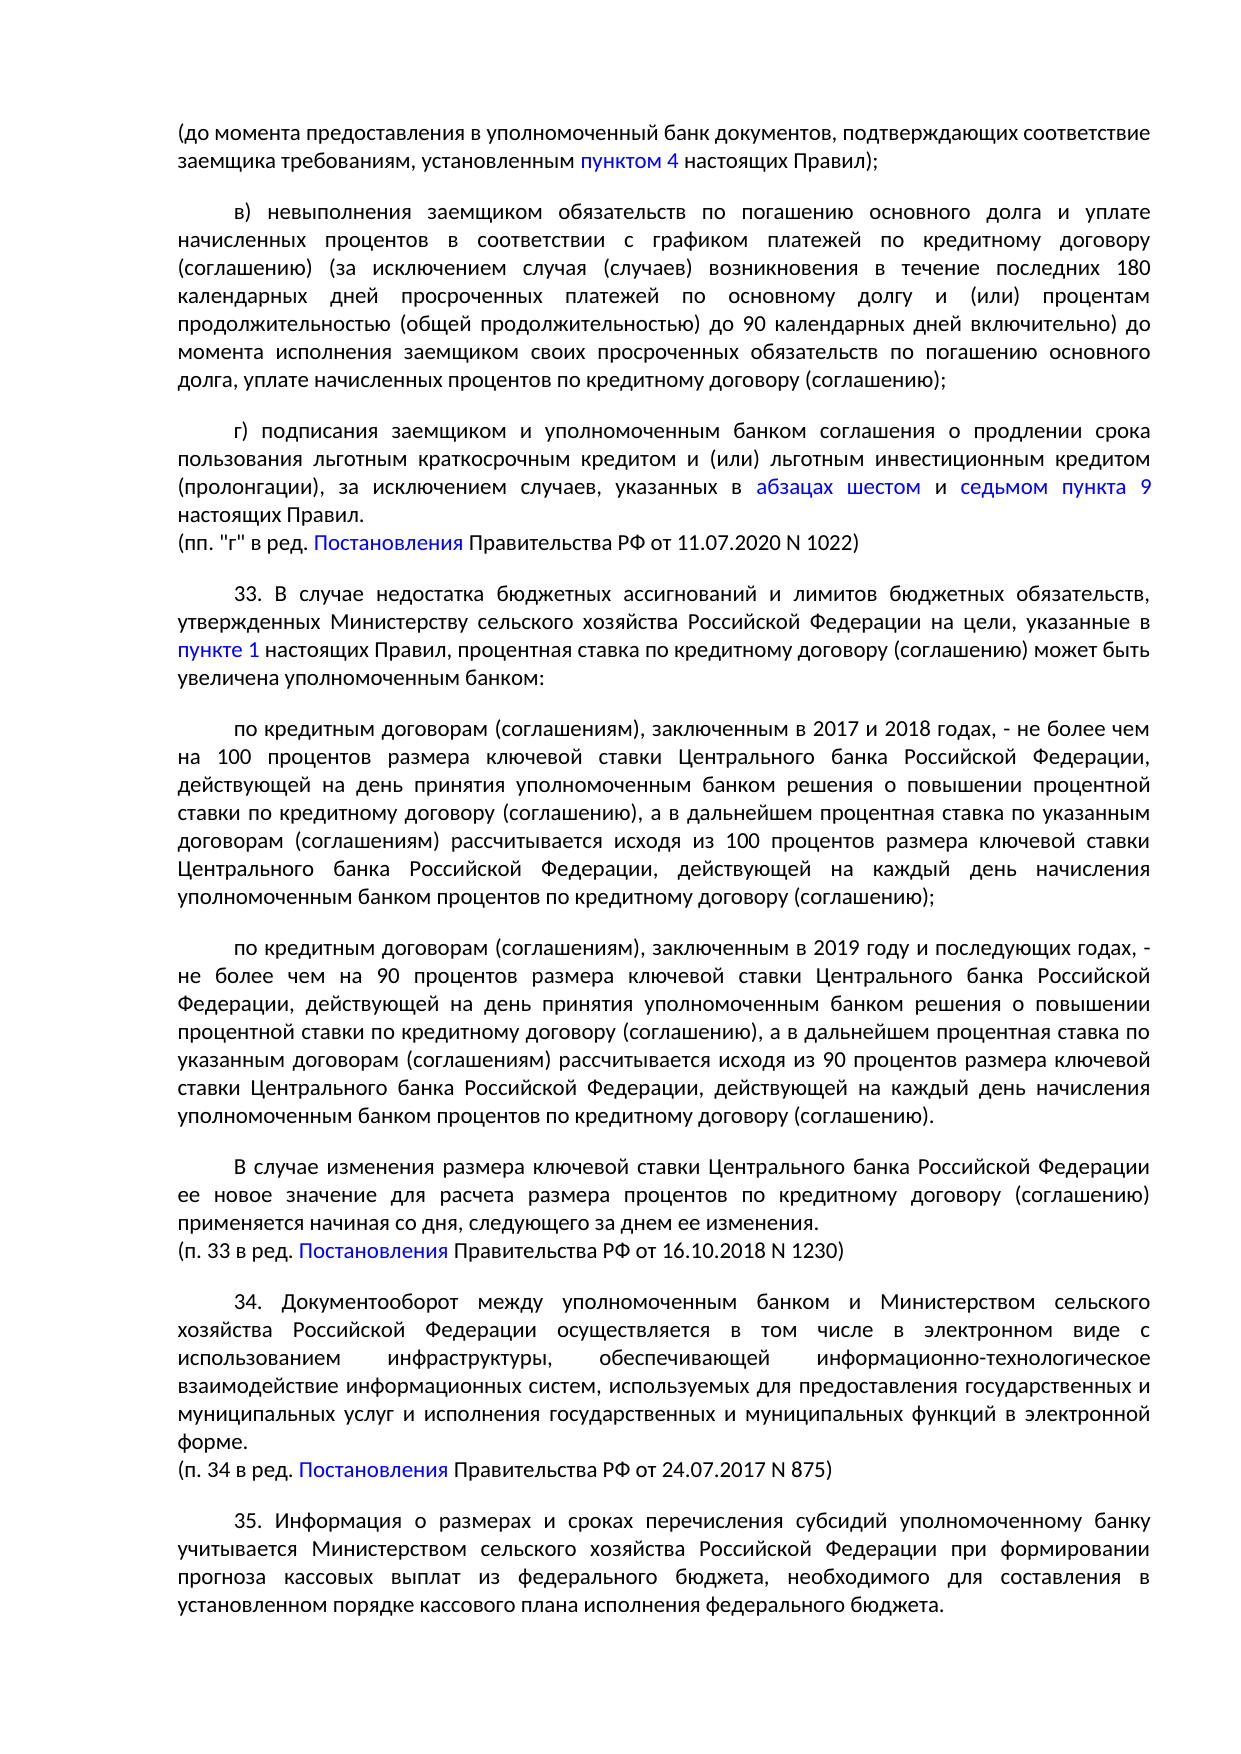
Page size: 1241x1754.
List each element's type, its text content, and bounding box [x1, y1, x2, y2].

text (п. 33 в ред. Постановления Правительства РФ от 16.10.2018 N 1230) [177, 1236, 1152, 1264]
text В случае изменения размера ключевой ставки Центрального банка Российской Федерации ее новое значение для расчета размера процентов по кредитному договору (соглашению) применяется начиная со дня, следующего за днем ее изменения. [177, 1152, 1152, 1236]
text 33. В случае недостатка бюджетных ассигнований и лимитов бюджетных обязательств, утвержденных Министерству сельского хозяйства Российской Федерации на цели, указанные в пункте 1 настоящих Правил, процентная ставка по кредитному договору (соглашению) может быть увеличена уполномоченным банком: [177, 579, 1152, 691]
text (пп. "г" в ред. Постановления Правительства РФ от 11.07.2020 N 1022) [177, 528, 1152, 556]
text 35. Информация о размерах и сроках перечисления субсидий уполномоченному банку учитывается Министерством сельского хозяйства Российской Федерации при формировании прогноза кассовых выплат из федерального бюджета, необходимого для составления в установленном порядке кассового плана исполнения федерального бюджета. [177, 1506, 1152, 1618]
text г) подписания заемщиком и уполномоченным банком соглашения о продлении срока пользования льготным краткосрочным кредитом и (или) льготным инвестиционным кредитом (пролонгации), за исключением случаев, указанных в абзацах шестом и седьмом пункта 9 настоящих Правил. [177, 416, 1152, 528]
text в) невыполнения заемщиком обязательств по погашению основного долга и уплате начисленных процентов в соответствии с графиком платежей по кредитному договору (соглашению) (за исключением случая (случаев) возникновения в течение последних 180 календарных дней просроченных платежей по основному долгу и (или) процентам продолжительностью (общей продолжительностью) до 90 календарных дней включительно) до момента исполнения заемщиком своих просроченных обязательств по погашению основного долга, уплате начисленных процентов по кредитному договору (соглашению); [177, 197, 1152, 393]
text (п. 34 в ред. Постановления Правительства РФ от 24.07.2017 N 875) [177, 1455, 1152, 1483]
text по кредитным договорам (соглашениям), заключенным в 2019 году и последующих годах, - не более чем на 90 процентов размера ключевой ставки Центрального банка Российской Федерации, действующей на день принятия уполномоченным банком решения о повышении процентной ставки по кредитному договору (соглашению), а в дальнейшем процентная ставка по указанным договорам (соглашениям) рассчитывается исходя из 90 процентов размера ключевой ставки Центрального банка Российской Федерации, действующей на каждый день начисления уполномоченным банком процентов по кредитному договору (соглашению). [177, 933, 1152, 1129]
text 34. Документооборот между уполномоченным банком и Министерством сельского хозяйства Российской Федерации осуществляется в том числе в электронном виде с использованием инфраструктуры, обеспечивающей информационно-технологическое взаимодействие информационных систем, используемых для предоставления государственных и муниципальных услуг и исполнения государственных и муниципальных функций в электронной форме. [177, 1287, 1152, 1455]
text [177, 118, 1152, 174]
text по кредитным договорам (соглашениям), заключенным в 2017 и 2018 годах, - не более чем на 100 процентов размера ключевой ставки Центрального банка Российской Федерации, действующей на день принятия уполномоченным банком решения о повышении процентной ставки по кредитному договору (соглашению), а в дальнейшем процентная ставка по указанным договорам (соглашениям) рассчитывается исходя из 100 процентов размера ключевой ставки Центрального банка Российской Федерации, действующей на каждый день начисления уполномоченным банком процентов по кредитному договору (соглашению); [177, 714, 1152, 910]
